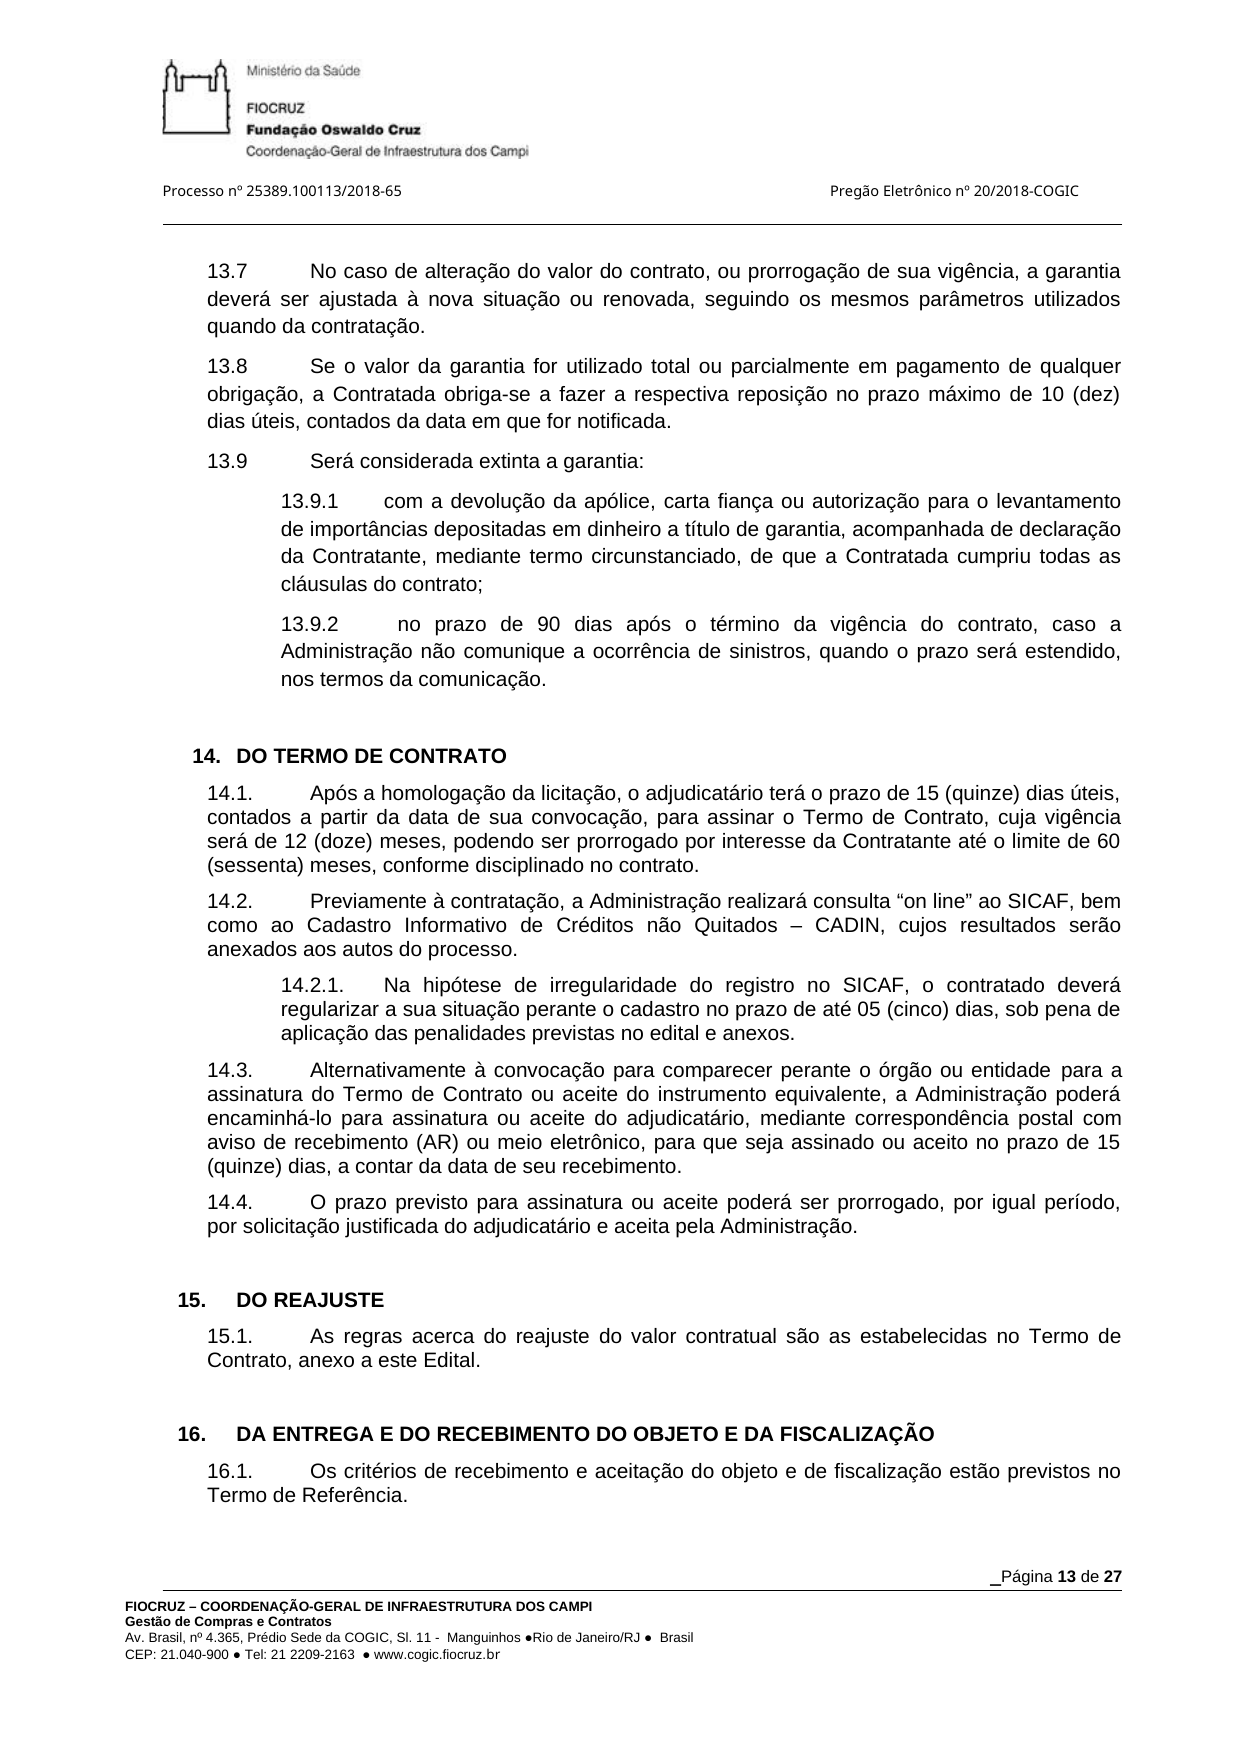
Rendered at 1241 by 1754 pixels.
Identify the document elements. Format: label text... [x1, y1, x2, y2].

picture [162, 59, 529, 159]
list Alternativamente à convocação para comparecer perante o órgão ou entidade para a assinatura do Termo de Contrato ou aceite do instrumento equivalente, a Administração poderá encaminhá-lo para assinatura ou aceite do adjudicatário, mediante correspondência postal com aviso de recebimento (AR) ou meio eletrônico, para que seja assinado ou aceito no prazo de 15 (quinze) dias, a contar da data de seu recebimento. [207, 1058, 1122, 1177]
list Na hipótese de irregularidade do registro no SICAF, o contratado deverá regularizar a sua situação perante o cadastro no prazo de até 05 (cinco) dias, sob pena de aplicação das penalidades previstas no edital e anexos. [281, 973, 1122, 1045]
list Os critérios de recebimento e aceitação do objeto e de fiscalização estão previstos no Termo de Referência. [207, 1459, 1122, 1507]
list As regras acerca do reajuste do valor contratual são as estabelecidas no Termo de Contrato, anexo a este Edital. [207, 1324, 1122, 1372]
list No caso de alteração do valor do contrato, ou prorrogação de sua vigência, a garantia deverá ser ajustada à nova situação ou renovada, seguindo os mesmos parâmetros utilizados quando da contratação. [207, 259, 1122, 338]
list O prazo previsto para assinatura ou aceite poderá ser prorrogado, por igual período, por solicitação justificada do adjudicatário e aceita pela Administração. [207, 1190, 1122, 1238]
list Será considerada extinta a garantia: [207, 449, 1122, 473]
list DO TERMO DE CONTRATO [192, 744, 1122, 768]
list com a devolução da apólice, carta fiança ou autorização para o levantamento de importâncias depositadas em dinheiro a título de garantia, acompanhada de declaração da Contratante, mediante termo circunstanciado, de que a Contratada cumpriu todas as cláusulas do contrato; [281, 489, 1122, 596]
list DA ENTREGA E DO RECEBIMENTO DO OBJETO E DA FISCALIZAÇÃO [177, 1422, 1122, 1446]
list Previamente à contratação, a Administração realizará consulta “on line” ao SICAF, bem como ao Cadastro Informativo de Créditos não Quitados – CADIN, cujos resultados serão anexados aos autos do processo. [207, 889, 1122, 961]
list Se o valor da garantia for utilizado total ou parcialmente em pagamento de qualquer obrigação, a Contratada obriga-se a fazer a respectiva reposição no prazo máximo de 10 (dez) dias úteis, contados da data em que for notificada. [207, 354, 1122, 433]
list no prazo de 90 dias após o término da vigência do contrato, caso a Administração não comunique a ocorrência de sinistros, quando o prazo será estendido, nos termos da comunicação. [281, 612, 1122, 691]
list DO REAJUSTE [177, 1288, 1122, 1312]
list Após a homologação da licitação, o adjudicatário terá o prazo de 15 (quinze) dias úteis, contados a partir da data de sua convocação, para assinar o Termo de Contrato, cuja vigência será de 12 (doze) meses, podendo ser prorrogado por interesse da Contratante até o limite de 60 (sessenta) meses, conforme disciplinado no contrato. [207, 781, 1122, 876]
